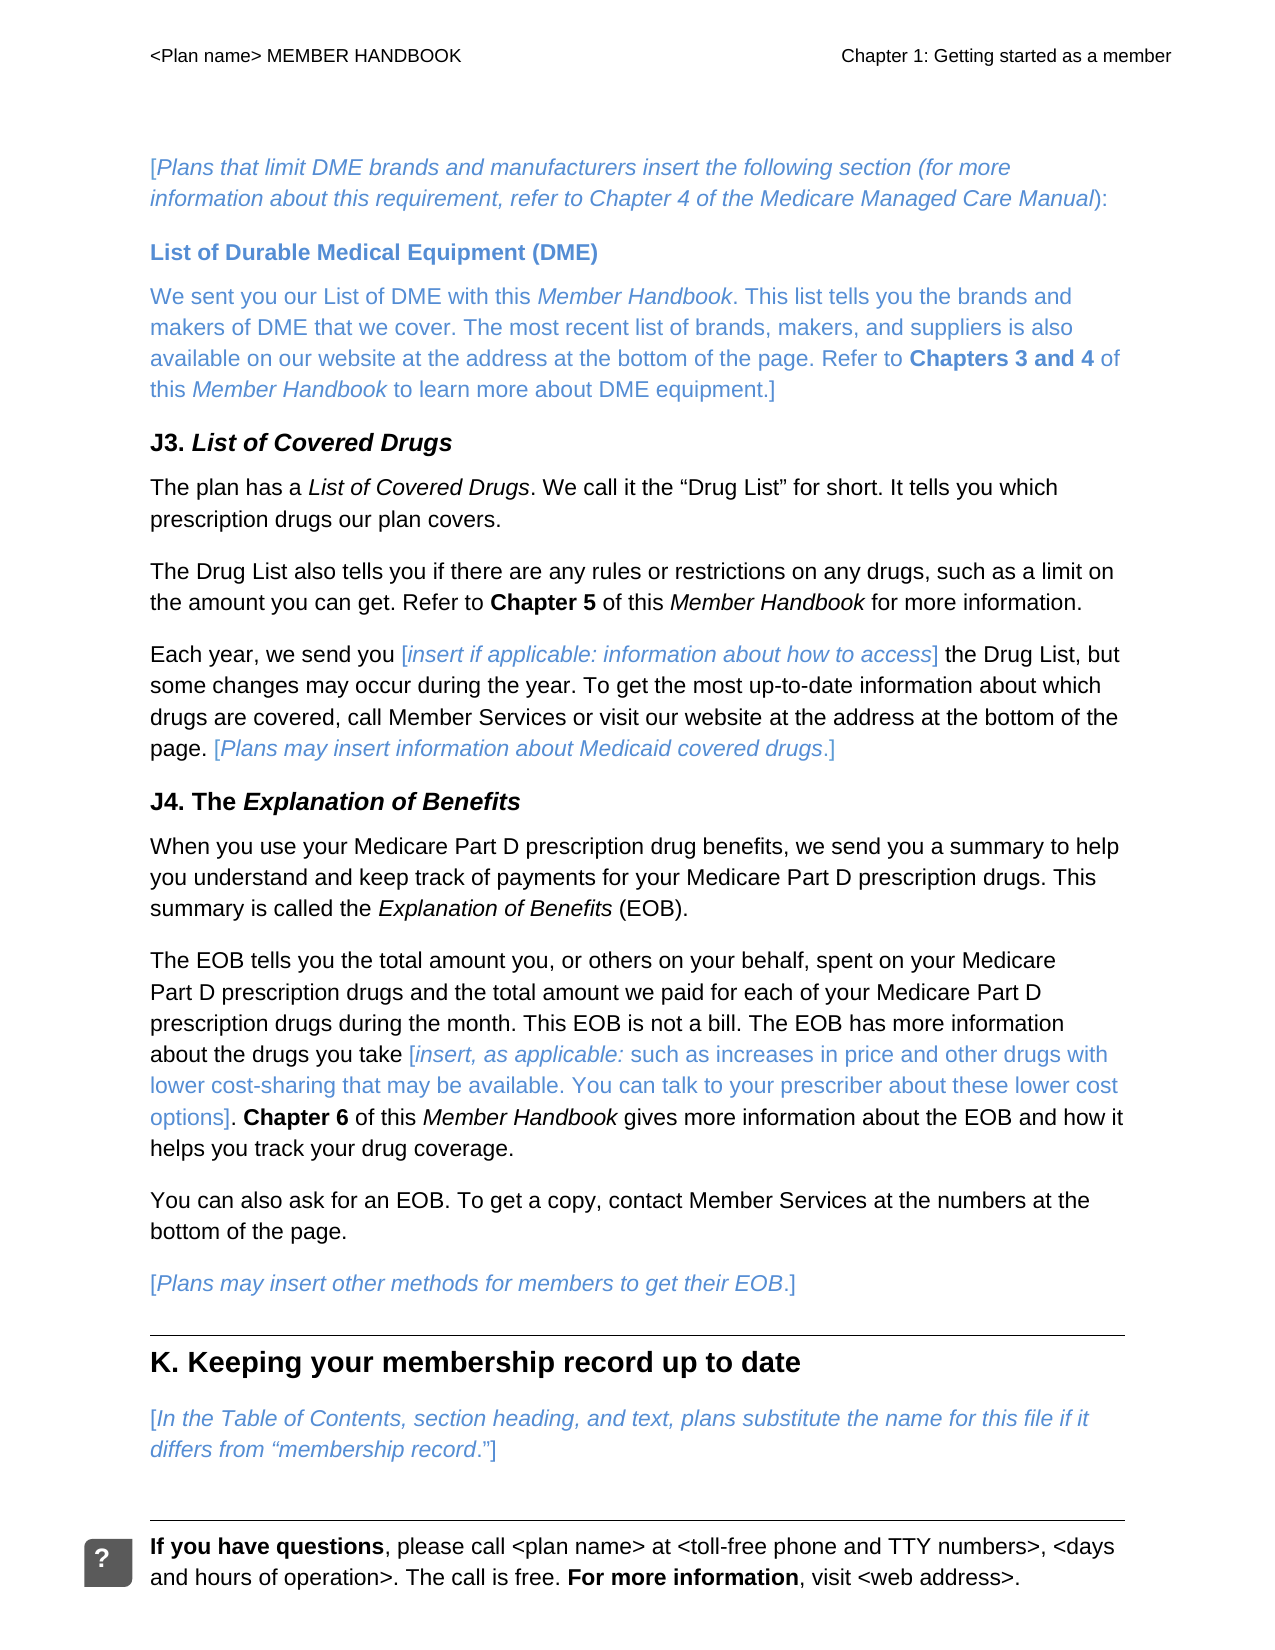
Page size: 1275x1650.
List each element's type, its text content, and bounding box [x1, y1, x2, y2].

text The plan has a List of Covered Drugs. We call it the “Drug List” for short. It tells you which prescription drugs our plan covers. [150, 471, 1125, 533]
text [In the Table of Contents, section heading, and text, plans substitute the name for this file if it differs from “membership record.”] [150, 1401, 1125, 1463]
text List of Durable Medical Equipment (DME) [150, 233, 1125, 267]
text You can also ask for an EOB. To get a copy, contact Member Services at the numbers at the bottom of the page. [150, 1183, 1125, 1246]
text The EOB tells you the total amount you, or others on your behalf, spent on your Medicare Part D prescription drugs and the total amount we paid for each of your Medicare Part D prescription drugs during the month. This EOB is not a bill. The EOB has more information about the drugs you take [insert, as applicable: such as increases in price and other drugs with lower cost-sharing that may be available. You can talk to your prescriber about these lower cost options]. Chapter 6 of this Member Handbook gives more information about the EOB and how it helps you track your drug coverage. [150, 944, 1125, 1162]
subtitle J3. List of Covered Drugs [150, 425, 1125, 458]
subtitle Keeping your membership record up to date [150, 1336, 1125, 1380]
text [Plans may insert other methods for members to get their EOB.] [150, 1267, 1125, 1298]
text The Drug List also tells you if there are any rules or restrictions on any drugs, such as a limit on the amount you can get. Refer to Chapter 5 of this Member Handbook for more information. [150, 554, 1125, 617]
text Each year, we send you [insert if applicable: information about how to access] the Drug List, but some changes may occur during the year. To get the most up-to-date information about which drugs are covered, call Member Services or visit our website at the address at the bottom of the page. [Plans may insert information about Medicaid covered drugs.] [150, 637, 1125, 762]
text When you use your Medicare Part D prescription drug benefits, we send you a summary to help you understand and keep track of payments for your Medicare Part D prescription drugs. This summary is called the Explanation of Benefits (EOB). [150, 829, 1125, 923]
text [Plans that limit DME brands and manufacturers insert the following section (for more information about this requirement, refer to Chapter 4 of the Medicare Managed Care Manual): [150, 150, 1125, 212]
subtitle J4. The Explanation of Benefits [150, 783, 1125, 817]
text We sent you our List of DME with this Member Handbook. This list tells you the brands and makers of DME that we cover. The most recent list of brands, makers, and suppliers is also available on our website at the address at the bottom of the page. Refer to Chapters 3 and 4 of this Member Handbook to learn more about DME equipment.] [150, 279, 1125, 404]
